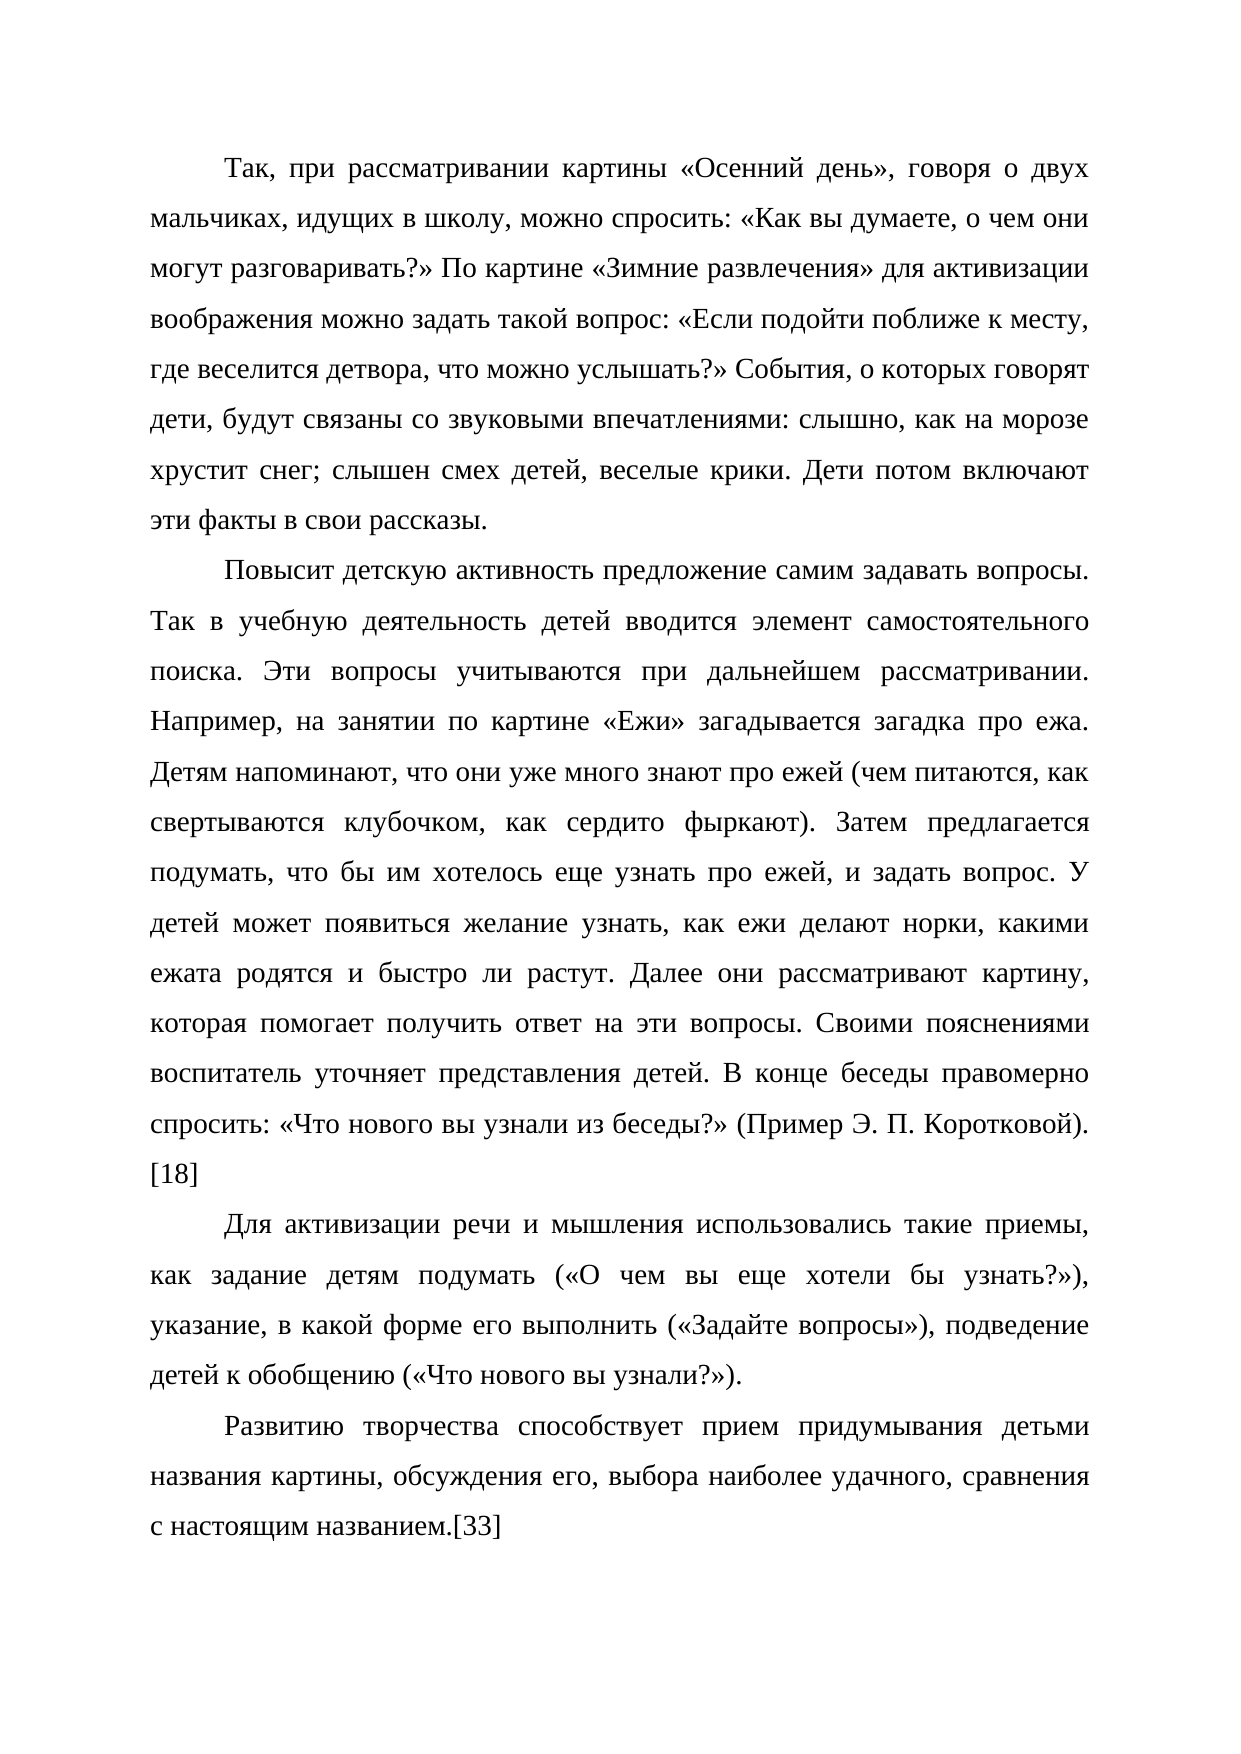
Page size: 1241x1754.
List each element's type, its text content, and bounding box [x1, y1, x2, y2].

text Так, при рассматривании картины «Осенний день», говоря о двух мальчиках, идущих в школу, можно спросить: «Как вы думаете, о чем они могут разговаривать?» По картине «Зимние развлечения» для активизации воображения можно задать такой вопрос: «Если подойти поближе к месту, где веселится детвора, что можно услышать?» События, о которых говорят дети, будут связаны со звуковыми впечатлениями: слышно, как на морозе хрустит снег; слышен смех детей, веселые крики. Дети потом включают эти факты в свои рассказы. [150, 150, 1090, 536]
text Повысит детскую активность предложение самим задавать вопросы. Так в учебную деятельность детей вводится элемент самостоятельного поиска. Эти вопросы учитываются при дальнейшем рассматривании. Например, на занятии по картине «Ежи» загадывается загадка про ежа. Детям напоминают, что они уже много знают про ежей (чем питаются, как свертываются клубочком, как сердито фыркают). Затем предлагается подумать, что бы им хотелось еще узнать про ежей, и задать вопрос. У детей может появиться желание узнать, как ежи делают норки, какими ежата родятся и быстро ли растут. Далее они рассматривают картину, которая помогает получить ответ на эти вопросы. Своими пояснениями воспитатель уточняет представления детей. В конце беседы правомерно спросить: «Что нового вы узнали из беседы?» (Пример Э. П. Коротковой).[18] [150, 552, 1090, 1190]
text Для активизации речи и мышления использовались такие приемы, как задание детям подумать («О чем вы еще хотели бы узнать?»), указание, в какой форме его выполнить («Задайте вопросы»), подведение детей к обобщению («Что нового вы узнали?»). [150, 1207, 1090, 1391]
text Развитию творчества способствует прием придумывания детьми названия картины, обсуждения его, выбора наиболее удачного, сравнения с настоящим названием.[33] [150, 1408, 1090, 1542]
